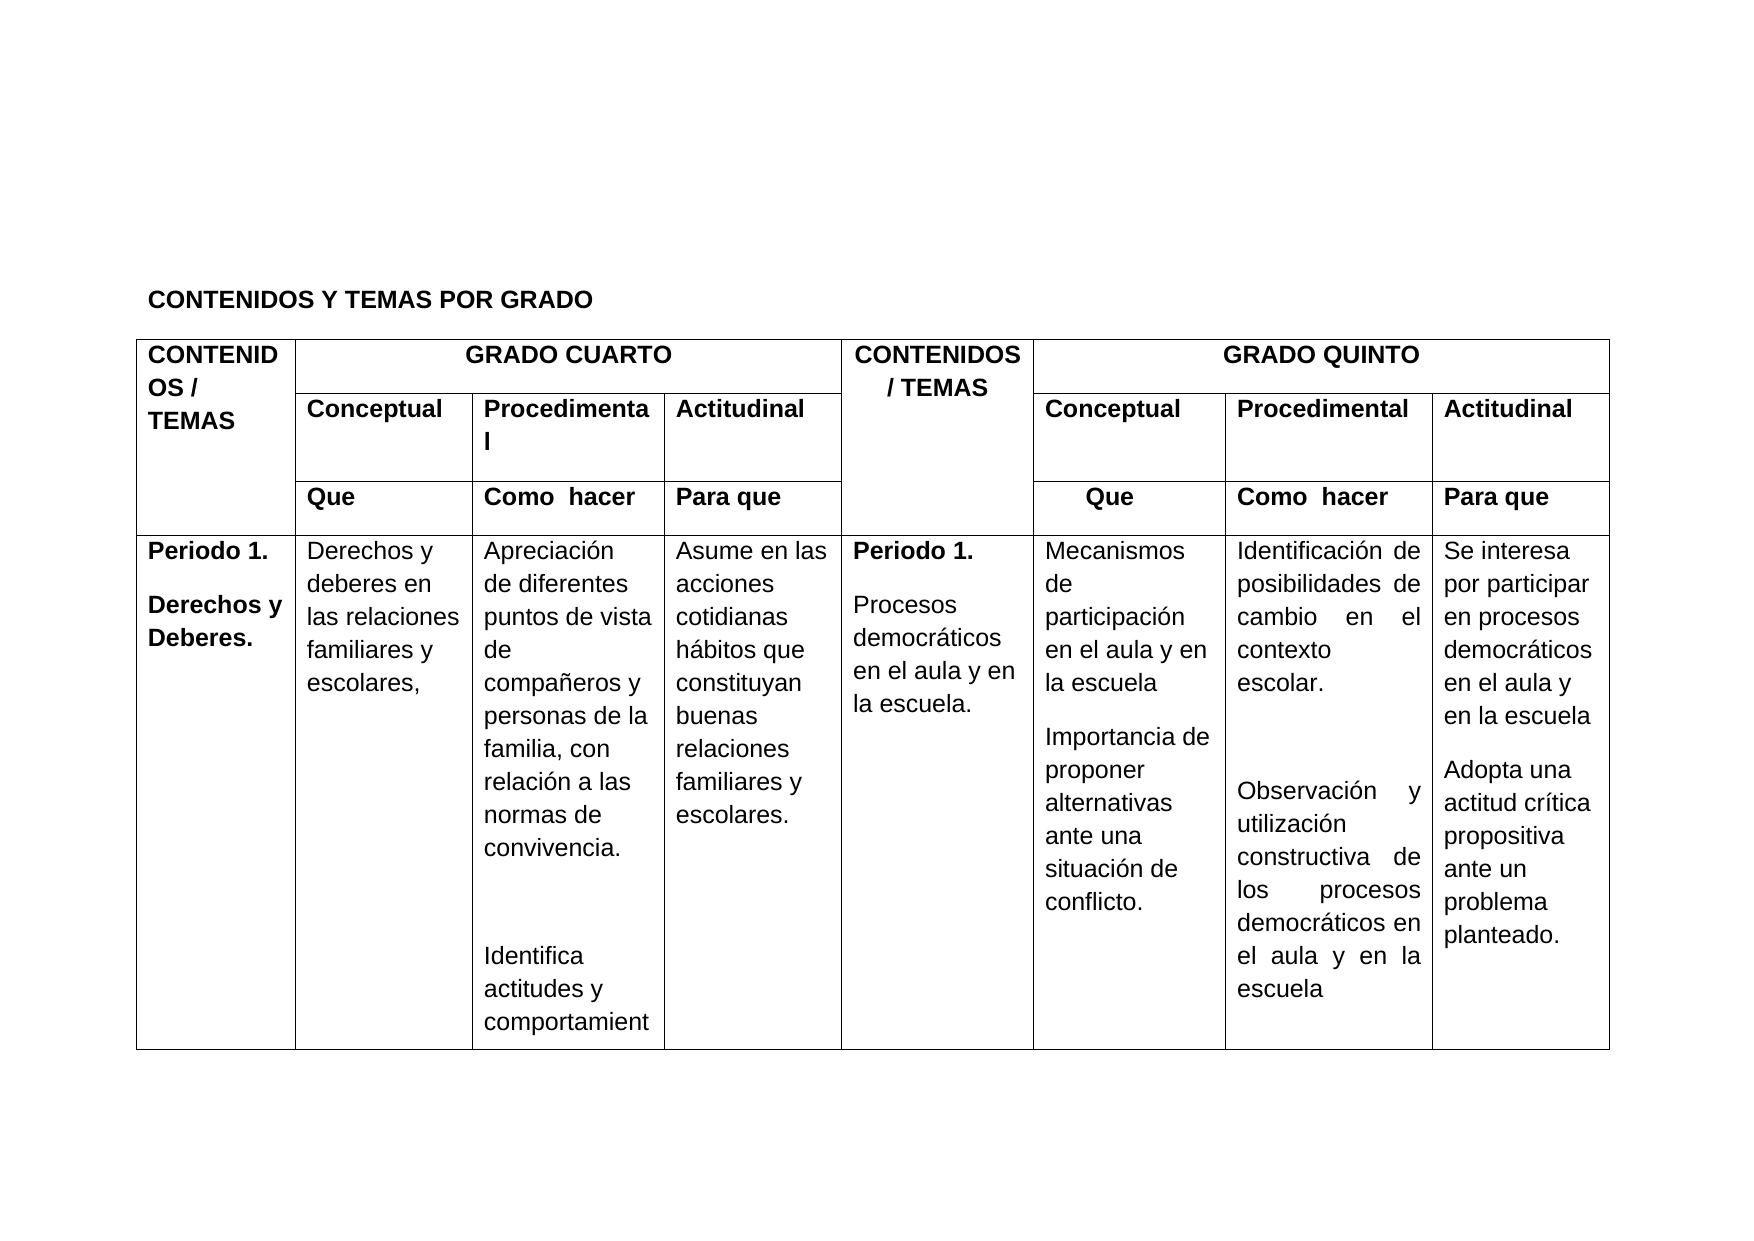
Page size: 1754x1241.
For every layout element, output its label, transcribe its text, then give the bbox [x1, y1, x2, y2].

table_cell Que [296, 482, 472, 535]
table_cell Que [1034, 482, 1225, 535]
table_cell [1433, 536, 1609, 1049]
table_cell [1034, 536, 1225, 1049]
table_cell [665, 536, 841, 1049]
table_cell Como hacer [1226, 482, 1432, 535]
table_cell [473, 536, 664, 1049]
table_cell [842, 536, 1033, 1049]
table_cell Procedimental [473, 394, 664, 481]
table_cell Para que [1433, 482, 1609, 535]
table_cell Conceptual [1034, 394, 1225, 481]
table_header GRADO QUINTO [1034, 340, 1609, 393]
table_cell Como hacer [473, 482, 664, 535]
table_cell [1226, 536, 1432, 1049]
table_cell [296, 536, 472, 1049]
table_cell Conceptual [296, 394, 472, 481]
text CONTENIDOS Y TEMAS POR GRADO [148, 285, 1606, 314]
table_cell Actitudinal [1433, 394, 1609, 481]
table_cell Actitudinal [665, 394, 841, 481]
table_header GRADO CUARTO [296, 340, 841, 393]
table_cell Procedimental [1226, 394, 1432, 481]
table_cell Para que [665, 482, 841, 535]
table_header CONTENIDOS / TEMAS [137, 340, 295, 535]
table_header CONTENIDOS / TEMAS [842, 340, 1033, 535]
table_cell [137, 536, 295, 1049]
